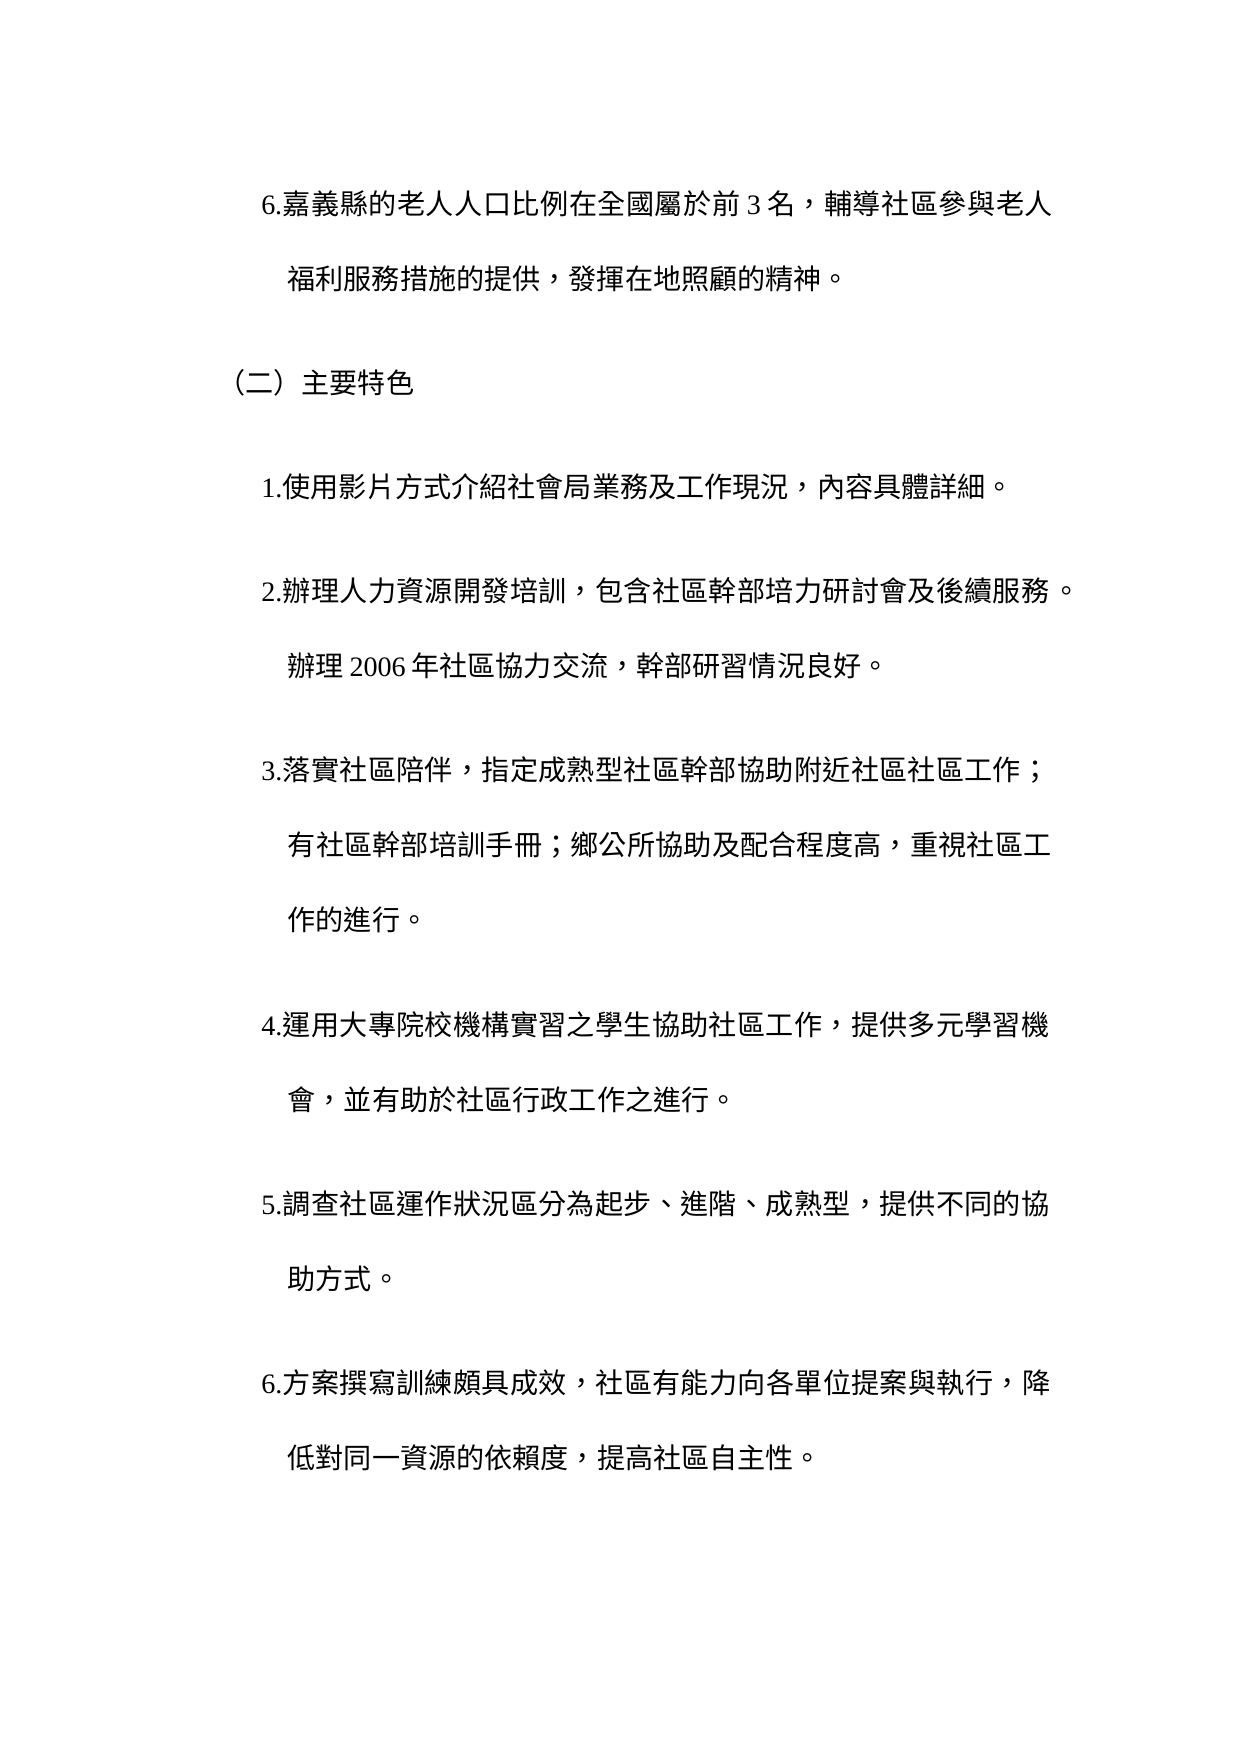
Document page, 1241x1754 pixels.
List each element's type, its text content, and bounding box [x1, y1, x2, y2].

text 2.辦理人力資源開發培訓，包含社區幹部培力研討會及後續服務。辦理2006年社區協力交流，幹部研習情況良好。 [261, 552, 1053, 702]
text 5.調查社區運作狀況區分為起步、進階、成熟型，提供不同的協助方式。 [261, 1164, 1053, 1314]
text 1.使用影片方式介紹社會局業務及工作現況，內容具體詳細。 [261, 448, 1053, 523]
text 6.方案撰寫訓練頗具成效，社區有能力向各單位提案與執行，降低對同一資源的依賴度，提高社區自主性。 [261, 1344, 1053, 1494]
text 3.落實社區陪伴，指定成熟型社區幹部協助附近社區社區工作；有社區幹部培訓手冊；鄉公所協助及配合程度高，重視社區工作的進行。 [261, 731, 1053, 956]
text （二）主要特色 [187, 344, 1053, 419]
text 4.運用大專院校機構實習之學生協助社區工作，提供多元學習機會，並有助於社區行政工作之進行。 [261, 985, 1053, 1135]
text 6.嘉義縣的老人人口比例在全國屬於前3名，輔導社區參與老人福利服務措施的提供，發揮在地照顧的精神。 [261, 164, 1053, 314]
